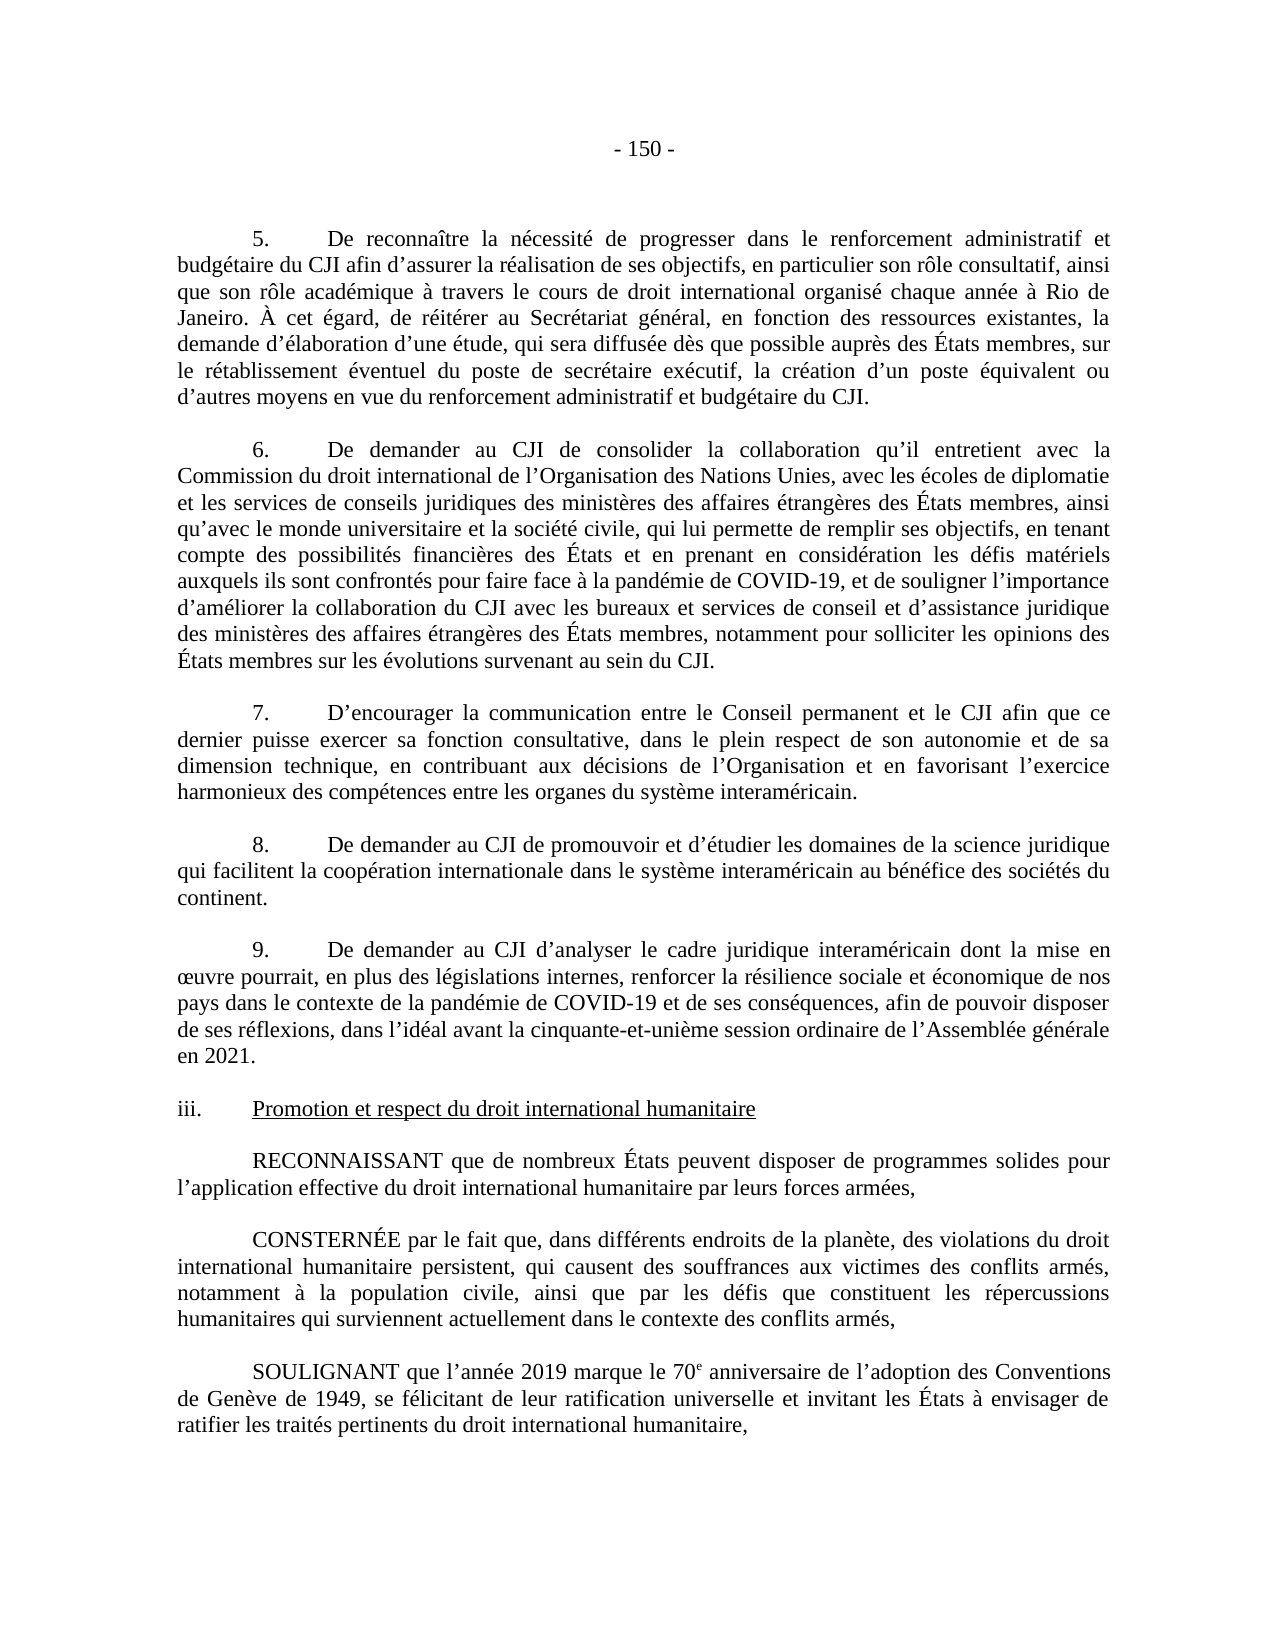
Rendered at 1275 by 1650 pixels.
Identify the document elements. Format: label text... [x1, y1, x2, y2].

text 5. De reconnaître la nécessité de progresser dans le renforcement administratif et budgétaire du CJI afin d’assurer la réalisation de ses objectifs, en particulier son rôle consultatif, ainsi que son rôle académique à travers le cours de droit international organisé chaque année à Rio de Janeiro. À cet égard, de réitérer au Secrétariat général, en fonction des ressources existantes, la demande d’élaboration d’une étude, qui sera diffusée dès que possible auprès des États membres, sur le rétablissement éventuel du poste de secrétaire exécutif, la création d’un poste équivalent ou d’autres moyens en vue du renforcement administratif et budgétaire du CJI. [177, 225, 1111, 409]
text 6. De demander au CJI de consolider la collaboration qu’il entretient avec la Commission du droit international de l’Organisation des Nations Unies, avec les écoles de diplomatie et les services de conseils juridiques des ministères des affaires étrangères des États membres, ainsi qu’avec le monde universitaire et la société civile, qui lui permette de remplir ses objectifs, en tenant compte des possibilités financières des États et en prenant en considération les défis matériels auxquels ils sont confrontés pour faire face à la pandémie de COVID-19, et de souligner l’importance d’améliorer la collaboration du CJI avec les bureaux et services de conseil et d’assistance juridique des ministères des affaires étrangères des États membres, notamment pour solliciter les opinions des États membres sur les évolutions survenant au sein du CJI. [177, 436, 1111, 673]
text CONSTERNÉE par le fait que, dans différents endroits de la planète, des violations du droit international humanitaire persistent, qui causent des souffrances aux victimes des conflits armés, notamment à la population civile, ainsi que par les défis que constituent les répercussions humanitaires qui surviennent actuellement dans le contexte des conflits armés, [177, 1226, 1111, 1332]
text 8. De demander au CJI de promouvoir et d’étudier les domaines de la science juridique qui facilitent la coopération internationale dans le système interaméricain au bénéfice des sociétés du continent. [177, 831, 1111, 910]
text RECONNAISSANT que de nombreux États peuvent disposer de programmes solides pour l’application effective du droit international humanitaire par leurs forces armées, [177, 1147, 1111, 1200]
text iii. Promotion et respect du droit international humanitaire [177, 1095, 1111, 1121]
text 7. D’encourager la communication entre le Conseil permanent et le CJI afin que ce dernier puisse exercer sa fonction consultative, dans le plein respect de son autonomie et de sa dimension technique, en contribuant aux décisions de l’Organisation et en favorisant l’exercice harmonieux des compétences entre les organes du système interaméricain. [177, 699, 1111, 805]
text SOULIGNANT que l’année 2019 marque le 70e anniversaire de l’adoption des Conventions de Genève de 1949, se félicitant de leur ratification universelle et invitant les États à envisager de ratifier les traités pertinents du droit international humanitaire, [177, 1358, 1111, 1437]
text 9. De demander au CJI d’analyser le cadre juridique interaméricain dont la mise en œuvre pourrait, en plus des législations internes, renforcer la résilience sociale et économique de nos pays dans le contexte de la pandémie de COVID-19 et de ses conséquences, afin de pouvoir disposer de ses réflexions, dans l’idéal avant la cinquante-et-unième session ordinaire de l’Assemblée générale en 2021. [177, 937, 1111, 1068]
